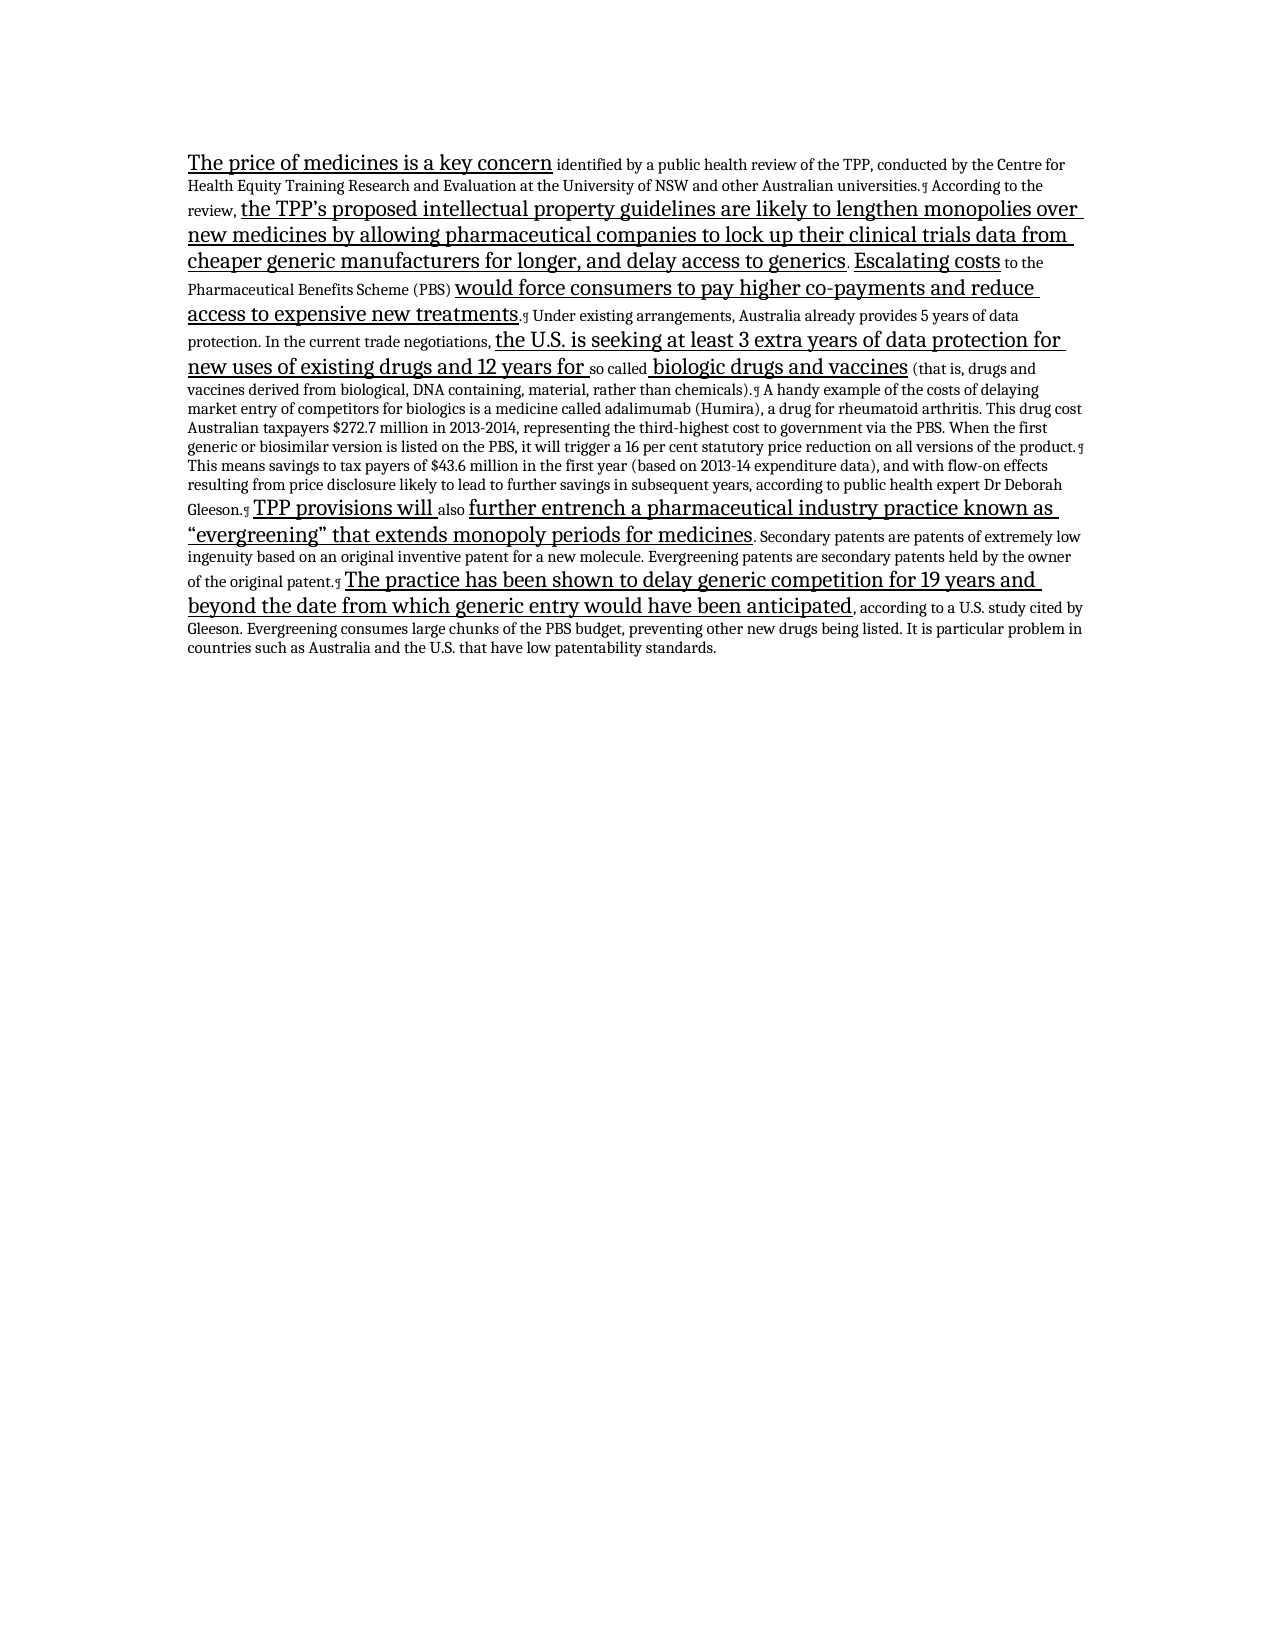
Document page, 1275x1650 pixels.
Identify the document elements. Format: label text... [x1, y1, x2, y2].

text The price of medicines is a key concern identified by a public health review of the TPP, conducted by the Centre for Health Equity Training Research and Evaluation at the University of NSW and other Australian universities.¶ According to the review, the TPP’s proposed intellectual property guidelines are likely to lengthen monopolies over new medicines by allowing pharmaceutical companies to lock up their clinical trials data from cheaper generic manufacturers for longer, and delay access to generics. Escalating costs to the Pharmaceutical Benefits Scheme (PBS) would force consumers to pay higher co-payments and reduce access to expensive new treatments.¶ Under existing arrangements, Australia already provides 5 years of data protection. In the current trade negotiations, the U.S. is seeking at least 3 extra years of data protection for new uses of existing drugs and 12 years for so called biologic drugs and vaccines (that is, drugs and vaccines derived from biological, DNA containing, material, rather than chemicals).¶ A handy example of the costs of delaying market entry of competitors for biologics is a medicine called adalimumab (Humira), a drug for rheumatoid arthritis. This drug cost Australian taxpayers $272.7 million in 2013-2014, representing the third-highest cost to government via the PBS. When the first generic or biosimilar version is listed on the PBS, it will trigger a 16 per cent statutory price reduction on all versions of the product.¶ This means savings to tax payers of $43.6 million in the first year (based on 2013-14 expenditure data), and with flow-on effects resulting from price disclosure likely to lead to further savings in subsequent years, according to public health expert Dr Deborah Gleeson.¶ TPP provisions will also further entrench a pharmaceutical industry practice known as “evergreening” that extends monopoly periods for medicines. Secondary patents are patents of extremely low ingenuity based on an original inventive patent for a new molecule. Evergreening patents are secondary patents held by the owner of the original patent.¶ The practice has been shown to delay generic competition for 19 years and beyond the date from which generic entry would have been anticipated, according to a U.S. study cited by Gleeson. Evergreening consumes large chunks of the PBS budget, preventing other new drugs being listed. It is particular problem in countries such as Australia and the U.S. that have low patentability standards. [187, 150, 1087, 658]
